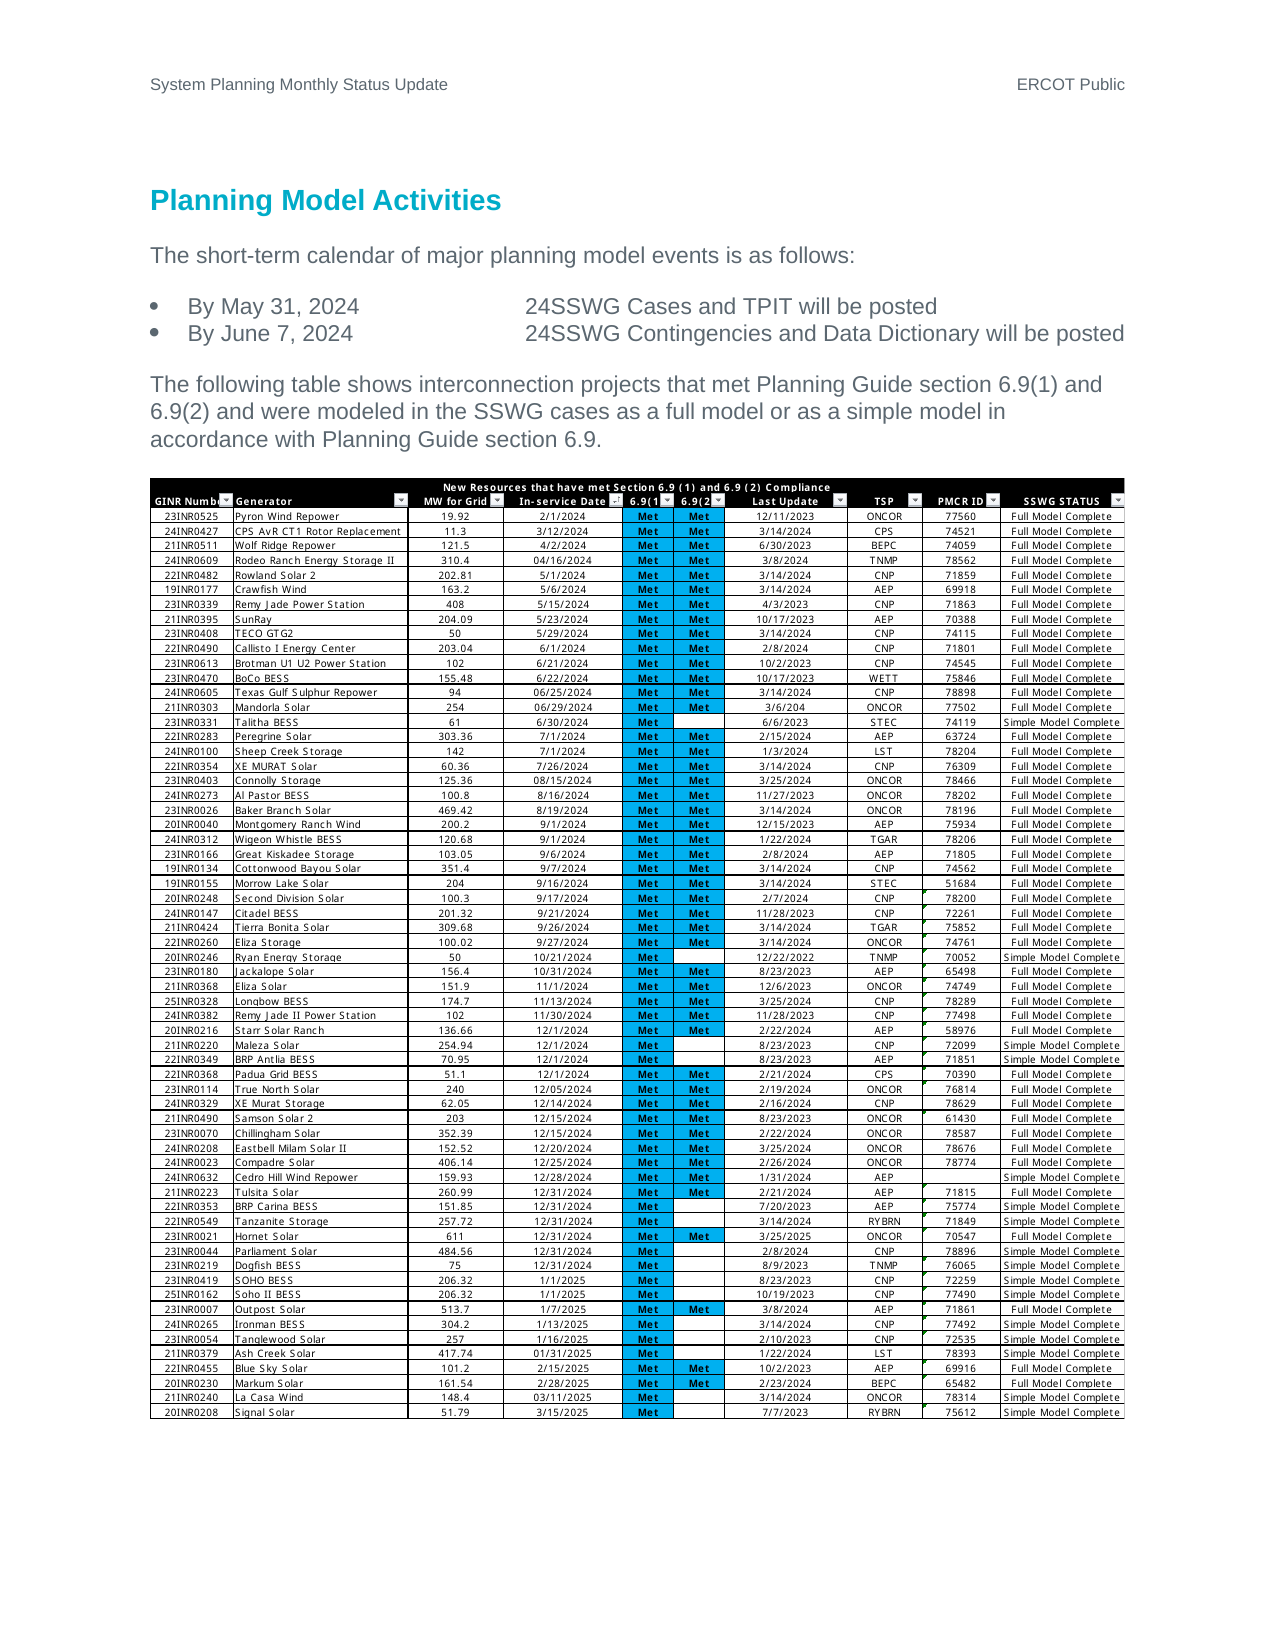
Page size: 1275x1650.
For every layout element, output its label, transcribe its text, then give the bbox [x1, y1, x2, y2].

text The short-term calendar of major planning model events is as follows: [150, 242, 1125, 268]
subtitle Planning Model Activities [150, 183, 1125, 217]
text The following table shows interconnection projects that met Planning Guide section 6.9(1) and 6.9(2) and were modeled in the SSWG cases as a full model or as a simple model in accordance with Planning Guide section 6.9. [150, 371, 1125, 453]
list By June 7, 2024 24SSWG Contingencies and Data Dictionary will be posted [150, 319, 1125, 346]
list By May 31, 2024 24SSWG Cases and TPIT will be posted [150, 293, 1125, 319]
